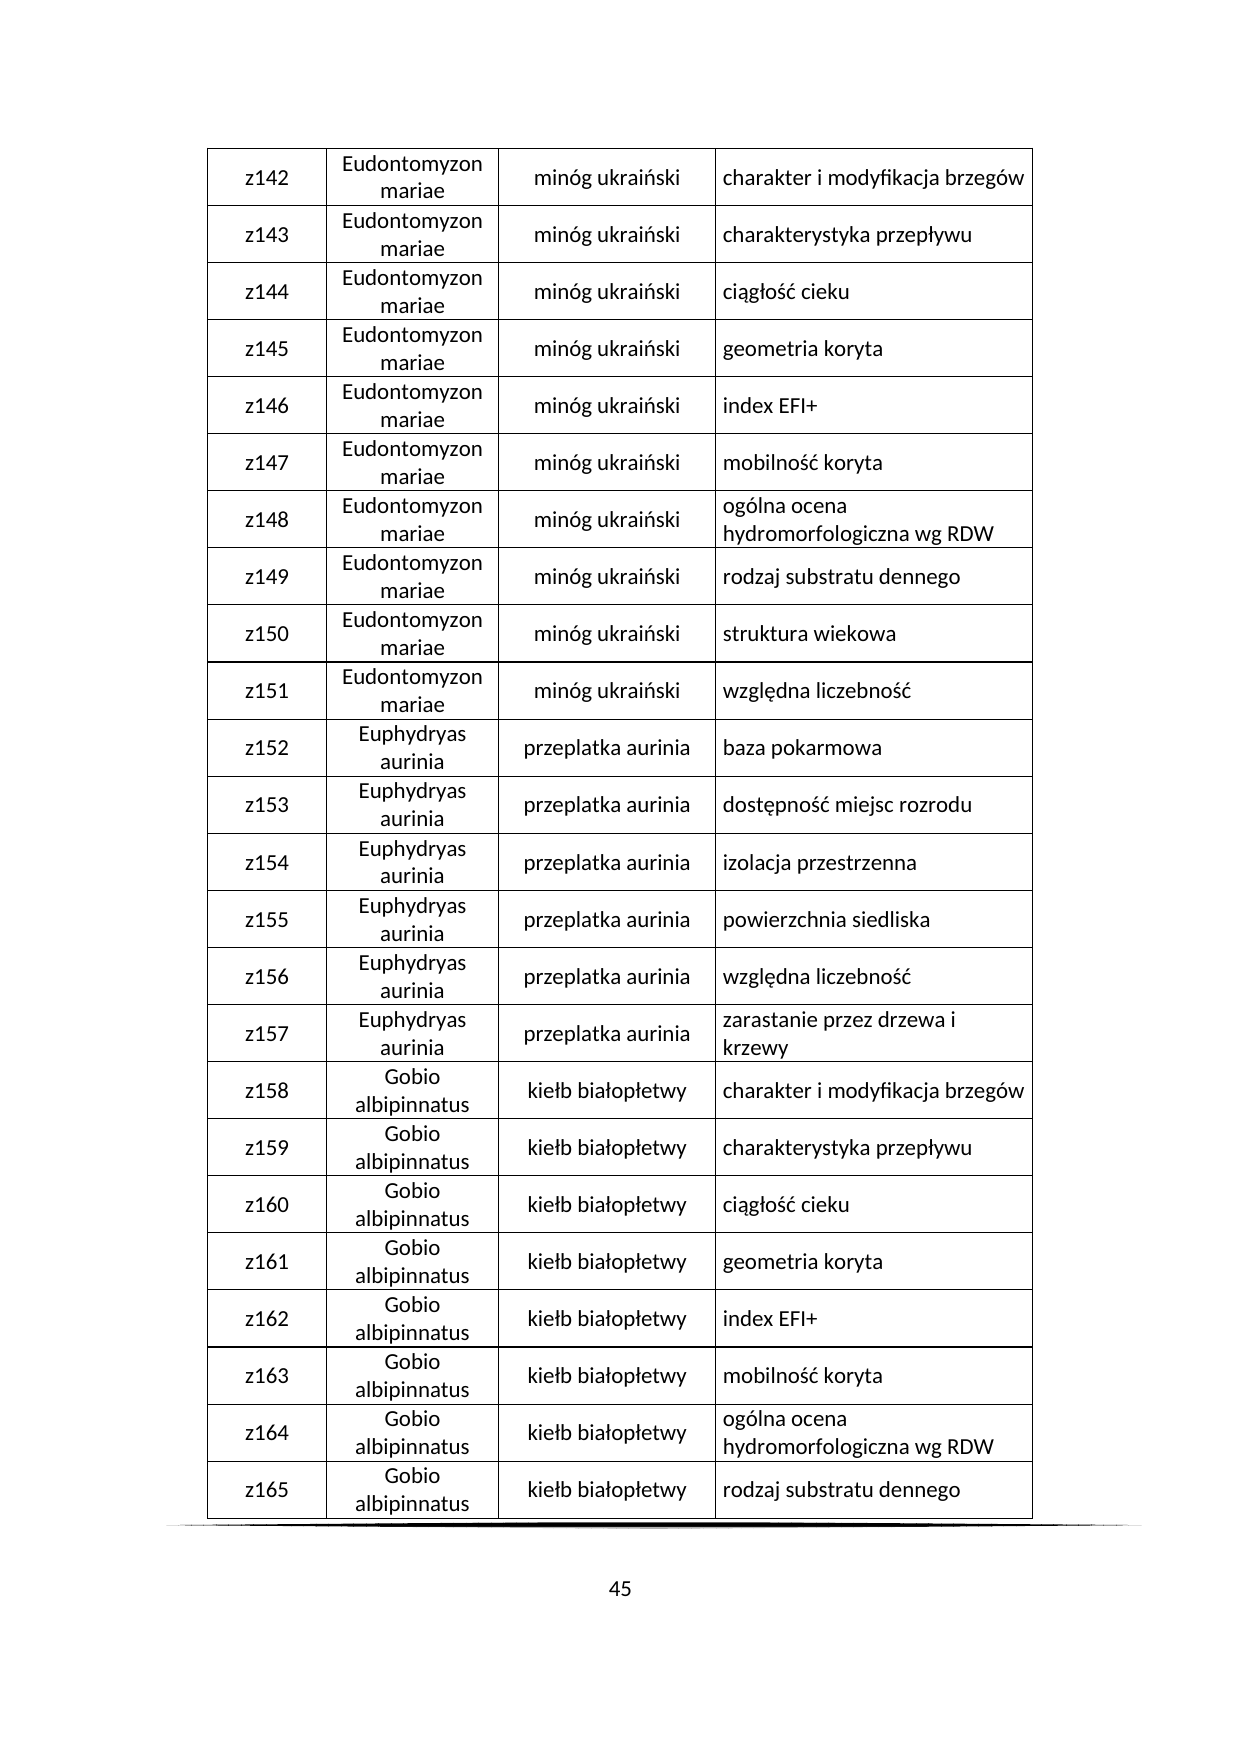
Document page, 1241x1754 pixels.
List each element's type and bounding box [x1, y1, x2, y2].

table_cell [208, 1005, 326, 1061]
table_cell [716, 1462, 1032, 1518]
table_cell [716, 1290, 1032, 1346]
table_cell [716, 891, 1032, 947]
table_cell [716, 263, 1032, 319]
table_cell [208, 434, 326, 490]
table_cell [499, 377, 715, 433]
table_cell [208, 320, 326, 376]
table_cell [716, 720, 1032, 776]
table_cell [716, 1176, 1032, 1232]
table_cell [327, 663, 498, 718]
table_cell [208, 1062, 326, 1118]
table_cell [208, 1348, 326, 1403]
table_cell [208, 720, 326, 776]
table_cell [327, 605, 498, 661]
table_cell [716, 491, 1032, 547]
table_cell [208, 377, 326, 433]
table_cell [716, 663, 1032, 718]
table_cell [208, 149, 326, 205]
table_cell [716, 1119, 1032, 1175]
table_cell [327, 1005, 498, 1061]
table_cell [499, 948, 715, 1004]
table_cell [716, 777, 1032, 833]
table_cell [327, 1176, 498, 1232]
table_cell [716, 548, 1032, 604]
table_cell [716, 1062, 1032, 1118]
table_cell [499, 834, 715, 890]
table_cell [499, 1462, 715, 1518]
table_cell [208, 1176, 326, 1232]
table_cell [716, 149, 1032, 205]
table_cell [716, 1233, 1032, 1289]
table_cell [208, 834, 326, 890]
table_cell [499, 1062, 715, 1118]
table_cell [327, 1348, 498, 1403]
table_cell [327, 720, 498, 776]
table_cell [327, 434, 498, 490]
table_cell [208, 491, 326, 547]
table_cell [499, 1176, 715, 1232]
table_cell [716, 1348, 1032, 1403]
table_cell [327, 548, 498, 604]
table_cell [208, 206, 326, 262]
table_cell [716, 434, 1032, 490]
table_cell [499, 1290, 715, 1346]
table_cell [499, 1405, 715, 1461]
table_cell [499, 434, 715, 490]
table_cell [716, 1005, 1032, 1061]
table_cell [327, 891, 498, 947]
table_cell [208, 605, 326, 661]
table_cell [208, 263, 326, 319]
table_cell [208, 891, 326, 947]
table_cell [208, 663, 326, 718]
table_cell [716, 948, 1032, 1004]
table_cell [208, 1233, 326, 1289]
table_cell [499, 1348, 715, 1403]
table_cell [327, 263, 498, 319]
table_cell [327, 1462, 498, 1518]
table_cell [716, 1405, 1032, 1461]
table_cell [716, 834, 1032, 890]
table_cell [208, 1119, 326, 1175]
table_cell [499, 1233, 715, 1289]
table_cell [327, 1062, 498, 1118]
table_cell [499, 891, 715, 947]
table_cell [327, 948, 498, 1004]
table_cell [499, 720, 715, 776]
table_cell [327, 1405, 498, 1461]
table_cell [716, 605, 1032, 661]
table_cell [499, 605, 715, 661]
picture [166, 1521, 1142, 1529]
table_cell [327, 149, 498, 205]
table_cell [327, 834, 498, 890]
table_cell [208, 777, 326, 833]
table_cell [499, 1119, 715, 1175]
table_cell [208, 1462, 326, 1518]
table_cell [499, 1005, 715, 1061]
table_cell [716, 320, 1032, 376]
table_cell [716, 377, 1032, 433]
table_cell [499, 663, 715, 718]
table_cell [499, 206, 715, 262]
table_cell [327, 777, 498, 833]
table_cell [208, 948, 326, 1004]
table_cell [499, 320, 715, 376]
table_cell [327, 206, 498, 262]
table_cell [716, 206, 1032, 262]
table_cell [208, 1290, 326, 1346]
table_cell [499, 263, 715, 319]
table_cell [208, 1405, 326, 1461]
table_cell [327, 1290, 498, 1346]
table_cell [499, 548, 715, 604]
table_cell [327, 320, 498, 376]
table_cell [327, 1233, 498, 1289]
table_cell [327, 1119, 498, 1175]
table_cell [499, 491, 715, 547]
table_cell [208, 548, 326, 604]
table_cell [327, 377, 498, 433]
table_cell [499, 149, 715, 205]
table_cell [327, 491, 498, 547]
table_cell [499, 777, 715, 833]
